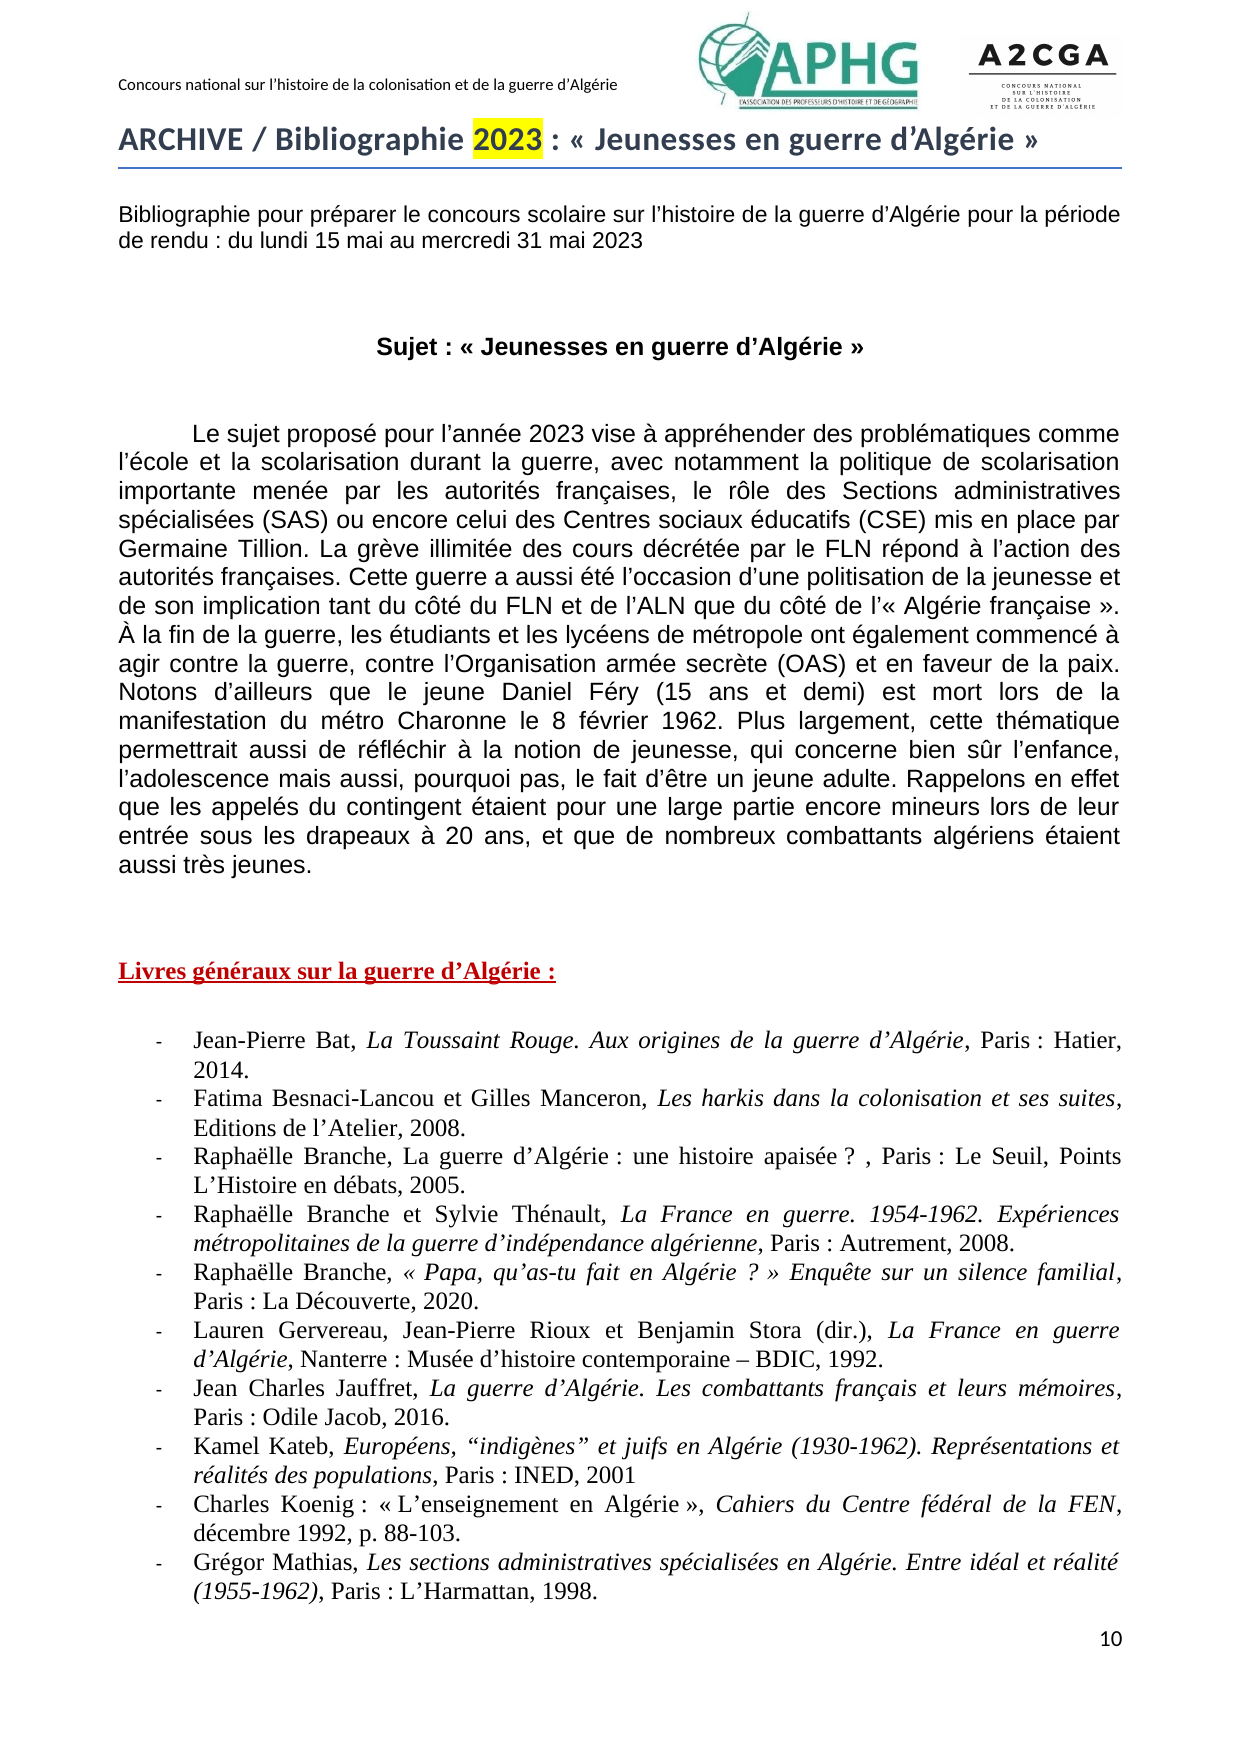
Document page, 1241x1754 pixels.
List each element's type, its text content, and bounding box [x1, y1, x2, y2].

list Lauren Gervereau, Jean-Pierre Rioux et Benjamin Stora (dir.), La France en guerre d’Algérie, Nanterre : Musée d’histoire contemporaine – BDIC, 1992. [156, 1315, 1122, 1373]
list Raphaëlle Branche, « Papa, qu’as-tu fait en Algérie ? » Enquête sur un silence familial, Paris : La Découverte, 2020. [156, 1257, 1122, 1315]
list Grégor Mathias, Les sections administratives spécialisées en Algérie. Entre idéal et réalité (1955-1962), Paris : L’Harmattan, 1998. [156, 1547, 1122, 1605]
list Jean-Pierre Bat, La Toussaint Rouge. Aux origines de la guerre d’Algérie, Paris : Hatier, 2014. [156, 1026, 1122, 1083]
list Jean Charles Jauffret, La guerre d’Algérie. Les combattants français et leurs mémoires, Paris : Odile Jacob, 2016. [156, 1373, 1122, 1431]
list Raphaëlle Branche et Sylvie Thénault, La France en guerre. 1954-1962. Expériences métropolitaines de la guerre d’indépendance algérienne, Paris : Autrement, 2008. [156, 1199, 1122, 1257]
text Le sujet proposé pour l’année 2023 vise à appréhender des problématiques comme l’école et la scolarisation durant la guerre, avec notamment la politique de scolarisation importante menée par les autorités françaises, le rôle des Sections administratives spécialisées (SAS) ou encore celui des Centres sociaux éducatifs (CSE) mis en place par Germaine Tillion. La grève illimitée des cours décrétée par le FLN répond à l’action des autorités françaises. Cette guerre a aussi été l’occasion d’une politisation de la jeunesse et de son implication tant du côté du FLN et de l’ALN que du côté de l’« Algérie française ». À la fin de la guerre, les étudiants et les lycéens de métropole ont également commencé à agir contre la guerre, contre l’Organisation armée secrète (OAS) et en faveur de la paix. Notons d’ailleurs que le jeune Daniel Féry (15 ans et demi) est mort lors de la manifestation du métro Charonne le 8 février 1962. Plus largement, cette thématique permettrait aussi de réfléchir à la notion de jeunesse, qui concerne bien sûr l’enfance, l’adolescence mais aussi, pourquoi pas, le fait d’être un jeune adulte. Rappelons en effet que les appelés du contingent étaient pour une large partie encore mineurs lors de leur entrée sous les drapeaux à 20 ans, et que de nombreux combattants algériens étaient aussi très jeunes. [118, 418, 1122, 878]
list Charles Koenig : « L’enseignement en Algérie », Cahiers du Centre fédéral de la FEN, décembre 1992, p. 88-103. [156, 1489, 1122, 1547]
list Raphaëlle Branche, La guerre d’Algérie : une histoire apaisée ? , Paris : Le Seuil, Points L’Histoire en débats, 2005. [156, 1141, 1122, 1199]
title ARCHIVE / Bibliographie 2023 : « Jeunesses en guerre d’Algérie » [118, 118, 1122, 167]
list Fatima Besnaci-Lancou et Gilles Manceron, Les harkis dans la colonisation et ses suites, Editions de l’Atelier, 2008. [156, 1083, 1122, 1141]
text Sujet : « Jeunesses en guerre d’Algérie » [118, 332, 1122, 361]
subtitle Livres généraux sur la guerre d’Algérie : [118, 956, 1122, 985]
picture [960, 35, 1123, 118]
list Kamel Kateb, Européens, “indigènes” et juifs en Algérie (1930-1962). Représentations et réalités des populations, Paris : INED, 2001 [156, 1431, 1122, 1489]
text Bibliographie pour préparer le concours scolaire sur l’histoire de la guerre d’Algérie pour la période de rendu : du lundi 15 mai au mercredi 31 mai 2023 [118, 201, 1122, 253]
picture [693, 6, 923, 118]
